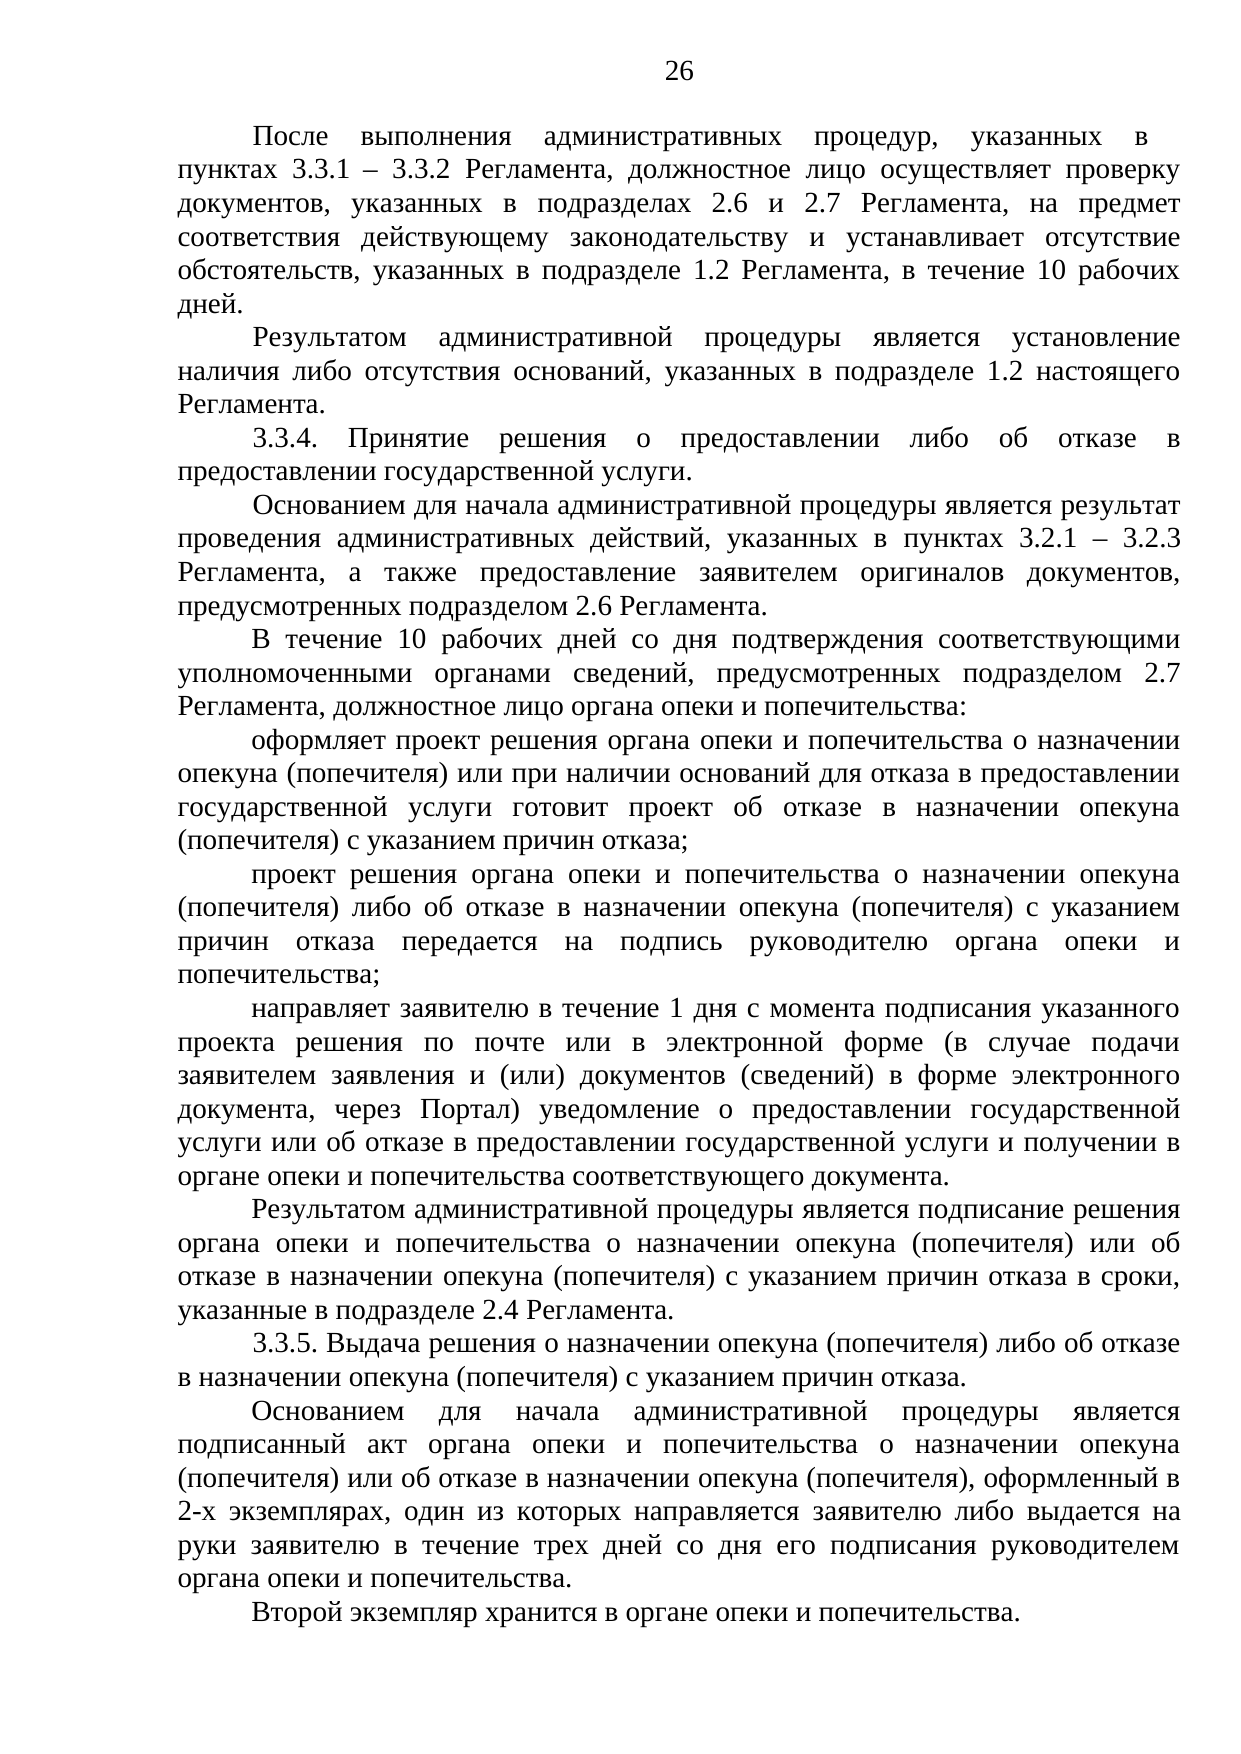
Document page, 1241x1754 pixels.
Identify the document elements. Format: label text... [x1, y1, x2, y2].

text Основанием для начала административной процедуры является результат проведения административных действий, указанных в пунктах 3.2.1 – 3.2.3 Регламента, а также предоставление заявителем оригиналов документов, предусмотренных подразделом 2.6 Регламента. [177, 487, 1181, 621]
text 3.3.4. Принятие решения о предоставлении либо об отказе в предоставлении государственной услуги. [177, 420, 1181, 487]
text Основанием для начала административной процедуры является подписанный акт органа опеки и попечительства о назначении опекуна (попечителя) или об отказе в назначении опекуна (попечителя), оформленный в 2-х экземплярах, один из которых направляется заявителю либо выдается на руки заявителю в течение трех дней со дня его подписания руководителем органа опеки и попечительства. [177, 1393, 1181, 1594]
text Результатом административной процедуры является установление наличия либо отсутствия оснований, указанных в подразделе 1.2 настоящего Регламента. [177, 319, 1181, 420]
text После выполнения административных процедур, указанных в пунктах 3.3.1 – 3.3.2 Регламента, должностное лицо осуществляет проверку документов, указанных в подразделах 2.6 и 2.7 Регламента, на предмет соответствия действующему законодательству и устанавливает отсутствие обстоятельств, указанных в подразделе 1.2 Регламента, в течение 10 рабочих дней. [177, 118, 1181, 319]
text оформляет проект решения органа опеки и попечительства о назначении опекуна (попечителя) или при наличии оснований для отказа в предоставлении государственной услуги готовит проект об отказе в назначении опекуна (попечителя) с указанием причин отказа; [177, 722, 1181, 856]
text Результатом административной процедуры является подписание решения органа опеки и попечительства о назначении опекуна (попечителя) или об отказе в назначении опекуна (попечителя) с указанием причин отказа в сроки, указанные в подразделе 2.4 Регламента. [177, 1191, 1181, 1326]
text Второй экземпляр хранится в органе опеки и попечительства. [177, 1594, 1181, 1627]
text В течение 10 рабочих дней со дня подтверждения соответствующими уполномоченными органами сведений, предусмотренных подразделом 2.7 Регламента, должностное лицо органа опеки и попечительства: [177, 621, 1181, 722]
text направляет заявителю в течение 1 дня с момента подписания указанного проекта решения по почте или в электронной форме (в случае подачи заявителем заявления и (или) документов (сведений) в форме электронного документа, через Портал) уведомление о предоставлении государственной услуги или об отказе в предоставлении государственной услуги и получении в органе опеки и попечительства соответствующего документа. [177, 990, 1181, 1191]
text проект решения органа опеки и попечительства о назначении опекуна (попечителя) либо об отказе в назначении опекуна (попечителя) с указанием причин отказа передается на подпись руководителю органа опеки и попечительства; [177, 856, 1181, 990]
text 3.3.5. Выдача решения о назначении опекуна (попечителя) либо об отказе в назначении опекуна (попечителя) с указанием причин отказа. [177, 1326, 1181, 1393]
